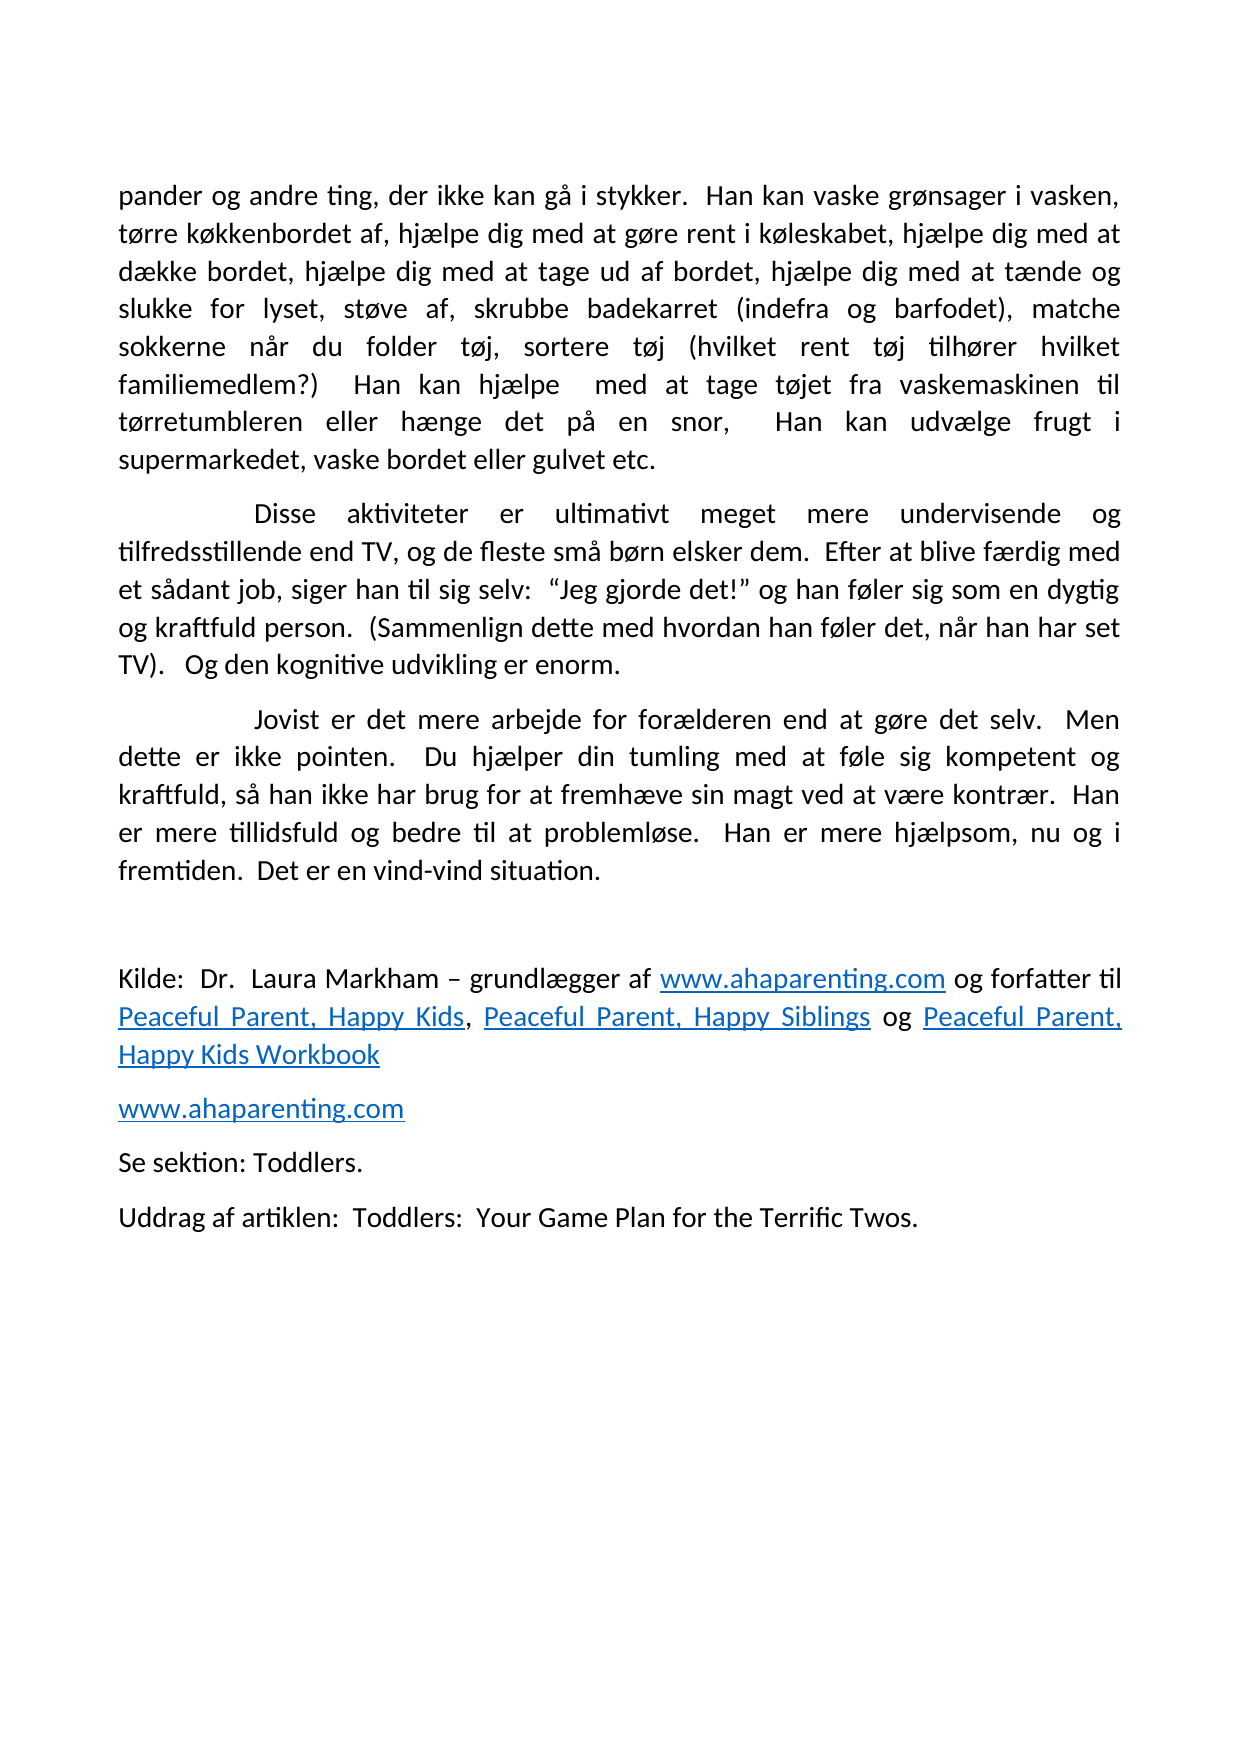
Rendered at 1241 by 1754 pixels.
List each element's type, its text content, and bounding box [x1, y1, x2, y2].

text Se sektion: Toddlers. [118, 1144, 1122, 1180]
text Jovist er det mere arbejde for forælderen end at gøre det selv. Men dette er ikke pointen. Du hjælper din tumling med at føle sig kompetent og kraftfuld, så han ikke har brug for at fremhæve sin magt ved at være kontrær. Han er mere tillidsfuld og bedre til at problemløse. Han er mere hjælpsom, nu og i fremtiden. Det er en vind-vind situation. [118, 701, 1122, 887]
text www.ahaparenting.com [118, 1090, 1122, 1126]
text Kilde: Dr. Laura Markham – grundlægger af www.ahaparenting.com og forfatter til Peaceful Parent, Happy Kids, Peaceful Parent, Happy Siblings og Peaceful Parent, Happy Kids Workbook [118, 960, 1122, 1071]
text Uddrag af artiklen: Toddlers: Your Game Plan for the Terrific Twos. [118, 1199, 1122, 1234]
text Disse aktiviteter er ultimativt meget mere undervisende og tilfredsstillende end TV, og de fleste små børn elsker dem. Efter at blive færdig med et sådant job, siger han til sig selv: “Jeg gjorde det!” og han føler sig som en dygtig og kraftfuld person. (Sammenlign dette med hvordan han føler det, når han har set TV). Og den kognitive udvikling er enorm. [118, 496, 1122, 682]
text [118, 177, 1122, 477]
